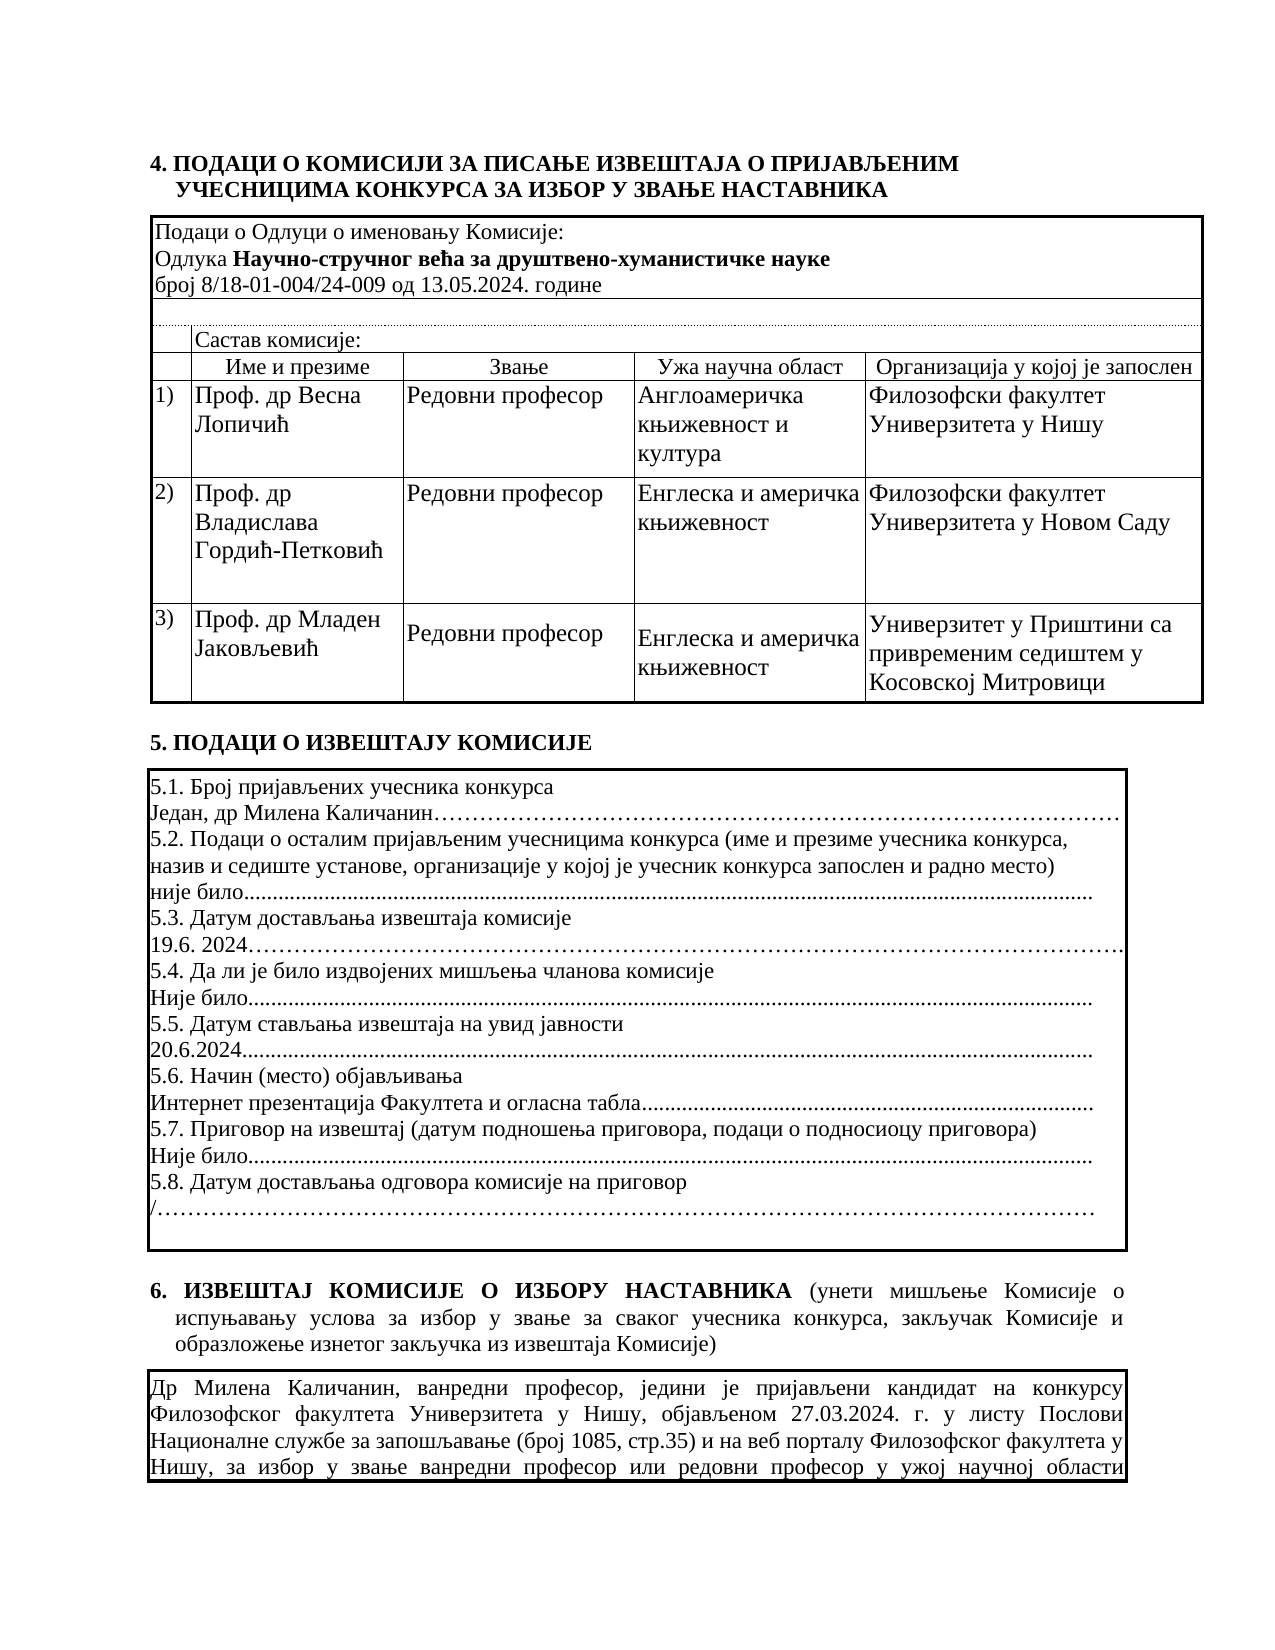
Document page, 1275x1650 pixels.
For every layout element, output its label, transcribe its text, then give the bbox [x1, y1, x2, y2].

table_cell Ужа научна област [635, 353, 865, 379]
table_cell Енглеска и америчка књижевност [635, 604, 865, 701]
text Није било [150, 983, 1125, 1010]
table_cell Англоамеричка књижевност и култура [635, 381, 865, 477]
text 5. ПОДАЦИ О ИЗВЕШТАЈУ КОМИСИЈЕ [150, 729, 1125, 755]
text 5.4. Да ли је било издвојених мишљења чланова комисије [150, 957, 1125, 983]
table_cell Звање [404, 353, 634, 379]
table_cell Организација у којој је запослен [866, 353, 1201, 379]
table_cell 1) [153, 381, 191, 477]
text 19.6. 2024……………………………………………………………………………………………………. [150, 931, 1125, 957]
text 20.6.2024. [150, 1036, 1125, 1063]
table_cell Редовни професор [404, 381, 634, 477]
table_cell Састав комисије: [192, 325, 1201, 352]
table_cell Проф. др Весна Лопичић [192, 381, 403, 477]
text 5.6. Начин (место) објављивања [150, 1063, 1125, 1089]
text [150, 1372, 1125, 1479]
table_cell 3) [153, 604, 191, 701]
table_cell Редовни професор [404, 478, 634, 603]
table_header Подаци о Одлуци о именовању Комисије: Одлука Научно-стручног већа за друштвено-хуманистичке науке број 8/18-01-004/24-009 од 13.05.2024. године [153, 218, 1201, 297]
text Један, др Милена Каличанин……………………………………………………………………………… [150, 799, 1125, 825]
table_cell Проф. др Владислава Гордић-Петковић [192, 478, 403, 603]
text 5.7. Приговор на извештај (датум подношења приговора, подаци о подносиоцу приговора) [150, 1115, 1125, 1142]
table_cell Филозофски факултет Универзитета у Новом Саду [866, 478, 1201, 603]
text 5.8. Датум достављања одговора комисије на приговор [150, 1168, 1125, 1194]
table_cell [153, 353, 191, 379]
table_cell Име и презиме [192, 353, 403, 379]
text 5.1. Број пријављених учесника конкурса [150, 771, 1125, 799]
table_cell Енглеска и америчка књижевност [635, 478, 865, 603]
table_cell Редовни професор [404, 604, 634, 701]
text Није било [150, 1142, 1125, 1168]
text 5.5. Датум стављања извештаја на увид јавности [150, 1010, 1125, 1036]
table_cell Филозофски факултет Универзитета у Нишу [866, 381, 1201, 477]
text 6. ИЗВЕШТАЈ КОМИСИЈЕ О ИЗБОРУ НАСТАВНИКА (унети мишљење Комисије о испуњавању услова за избор у звање за сваког учесника конкурса, закључак Комисије и образложење изнетог закључка из извештаја Комисије) [150, 1277, 1125, 1356]
text 4. ПОДАЦИ О КОМИСИЈИ ЗА ПИСАЊЕ ИЗВЕШТАЈА О ПРИЈАВЉЕНИМ УЧЕСНИЦИМА КОНКУРСА ЗА ИЗБОР У ЗВАЊЕ НАСТАВНИКА [150, 150, 1125, 203]
table_cell [153, 325, 191, 352]
table_cell [153, 299, 1201, 325]
text /…………………………………………………………………………………………………………… [150, 1194, 1125, 1221]
text 5.3. Датум достављања извештаја комисије [150, 904, 1125, 931]
table_cell Универзитет у Приштини са привременим седиштем у Косовској Митровици [866, 604, 1201, 701]
text 5.2. Подаци о осталим пријављеним учесницима конкурса (име и презиме учесника конкурса, назив и седиште установе, организације у којој је учесник конкурса запослен и радно место) није било [150, 825, 1125, 904]
table_cell 2) [153, 478, 191, 603]
table_cell Проф. др Младен Јаковљевић [192, 604, 403, 701]
text Интернет презентација Факултета и огласна табла [150, 1089, 1125, 1115]
